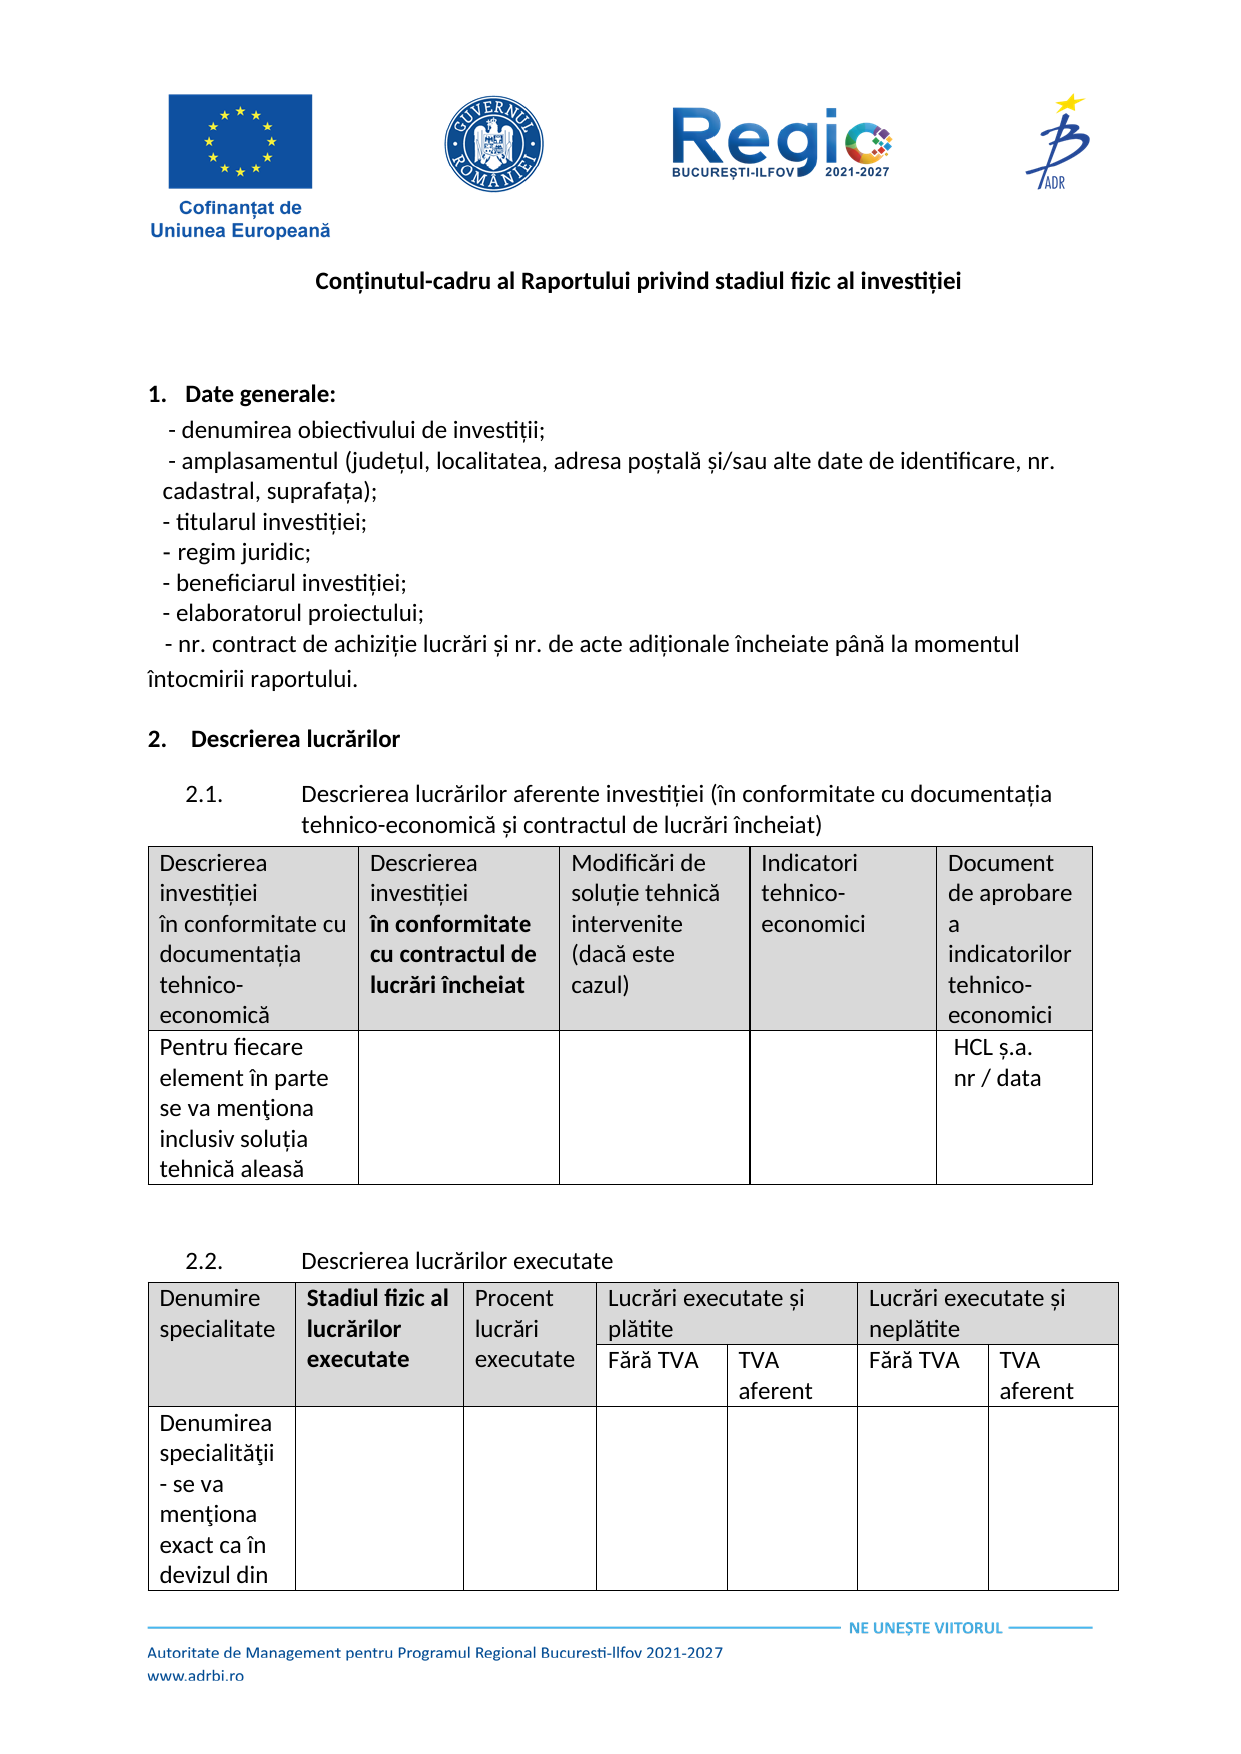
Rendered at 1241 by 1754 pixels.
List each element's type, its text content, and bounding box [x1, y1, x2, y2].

table_cell Pentru fiecare element în parte se va menţiona inclusiv soluţia tehnică aleasă [149, 1031, 358, 1184]
table_cell [560, 1031, 749, 1184]
table_cell [296, 1407, 463, 1590]
table_cell TVA aferent [989, 1345, 1118, 1406]
table_cell HCL ş.a. nr / data [937, 1031, 1092, 1184]
subtitle Descrierea lucrărilor executate [185, 1245, 1093, 1275]
table_header Procent lucrări executate [464, 1283, 596, 1406]
table_cell [989, 1407, 1118, 1590]
table_header Document de aprobare a indicatorilor tehnico-economici [937, 847, 1092, 1030]
subtitle - denumirea obiectivului de investiţii; - amplasamentul (judeţul, localitatea, adresa poştală şi/sau alte date de identificare, nr. cadastral, suprafaţa); - titularul investiţiei; [162, 414, 1093, 537]
table_cell [464, 1407, 596, 1590]
subtitle Descrierea lucrărilor aferente investiţiei (în conformitate cu documentaţia tehnico-economică şi contractul de lucrări încheiat) [185, 779, 1093, 840]
table_cell Fără TVA [597, 1345, 727, 1406]
table_header Stadiul fizic al lucrărilor executate [296, 1283, 463, 1406]
table_header Modificări de soluţie tehnică intervenite (dacă este cazul) [560, 847, 749, 1030]
table_header Indicatori tehnico-economici [751, 847, 936, 1030]
text - nr. contract de achiziţie lucrări şi nr. de acte adiţionale încheiate până la momentul întocmirii raportului. [148, 628, 1093, 694]
subtitle Descrierea lucrărilor [148, 723, 1093, 754]
table_header Denumire specialitate [149, 1283, 295, 1406]
table_cell [728, 1407, 857, 1590]
subtitle Conţinutul-cadru al Raportului privind stadiul fizic al investiţiei [185, 265, 1093, 296]
table_cell [858, 1407, 988, 1590]
table_cell Denumirea specialităţii - se va menţiona exact ca în devizul din oferta câştigătoare [149, 1407, 295, 1590]
table_header Lucrări executate şi neplătite [858, 1283, 1118, 1344]
picture [147, 1622, 1093, 1681]
table_header Lucrări executate şi plătite [597, 1283, 857, 1344]
table_header Descrierea investiţiei în conformitate cu documentaţia tehnico-economică [149, 847, 358, 1030]
table_header Descrierea investiţiei în conformitate cu contractul de lucrări încheiat [359, 847, 559, 1030]
subtitle regim juridic; [162, 537, 1093, 567]
table_cell [751, 1031, 936, 1184]
table_cell Fără TVA [858, 1345, 988, 1406]
table_cell [359, 1031, 559, 1184]
table_cell TVA aferent [728, 1345, 857, 1406]
subtitle Date generale: [148, 378, 1093, 408]
picture [147, 93, 1093, 240]
subtitle - beneficiarul investiţiei; - elaboratorul proiectului; [162, 567, 1093, 628]
table_cell [597, 1407, 727, 1590]
